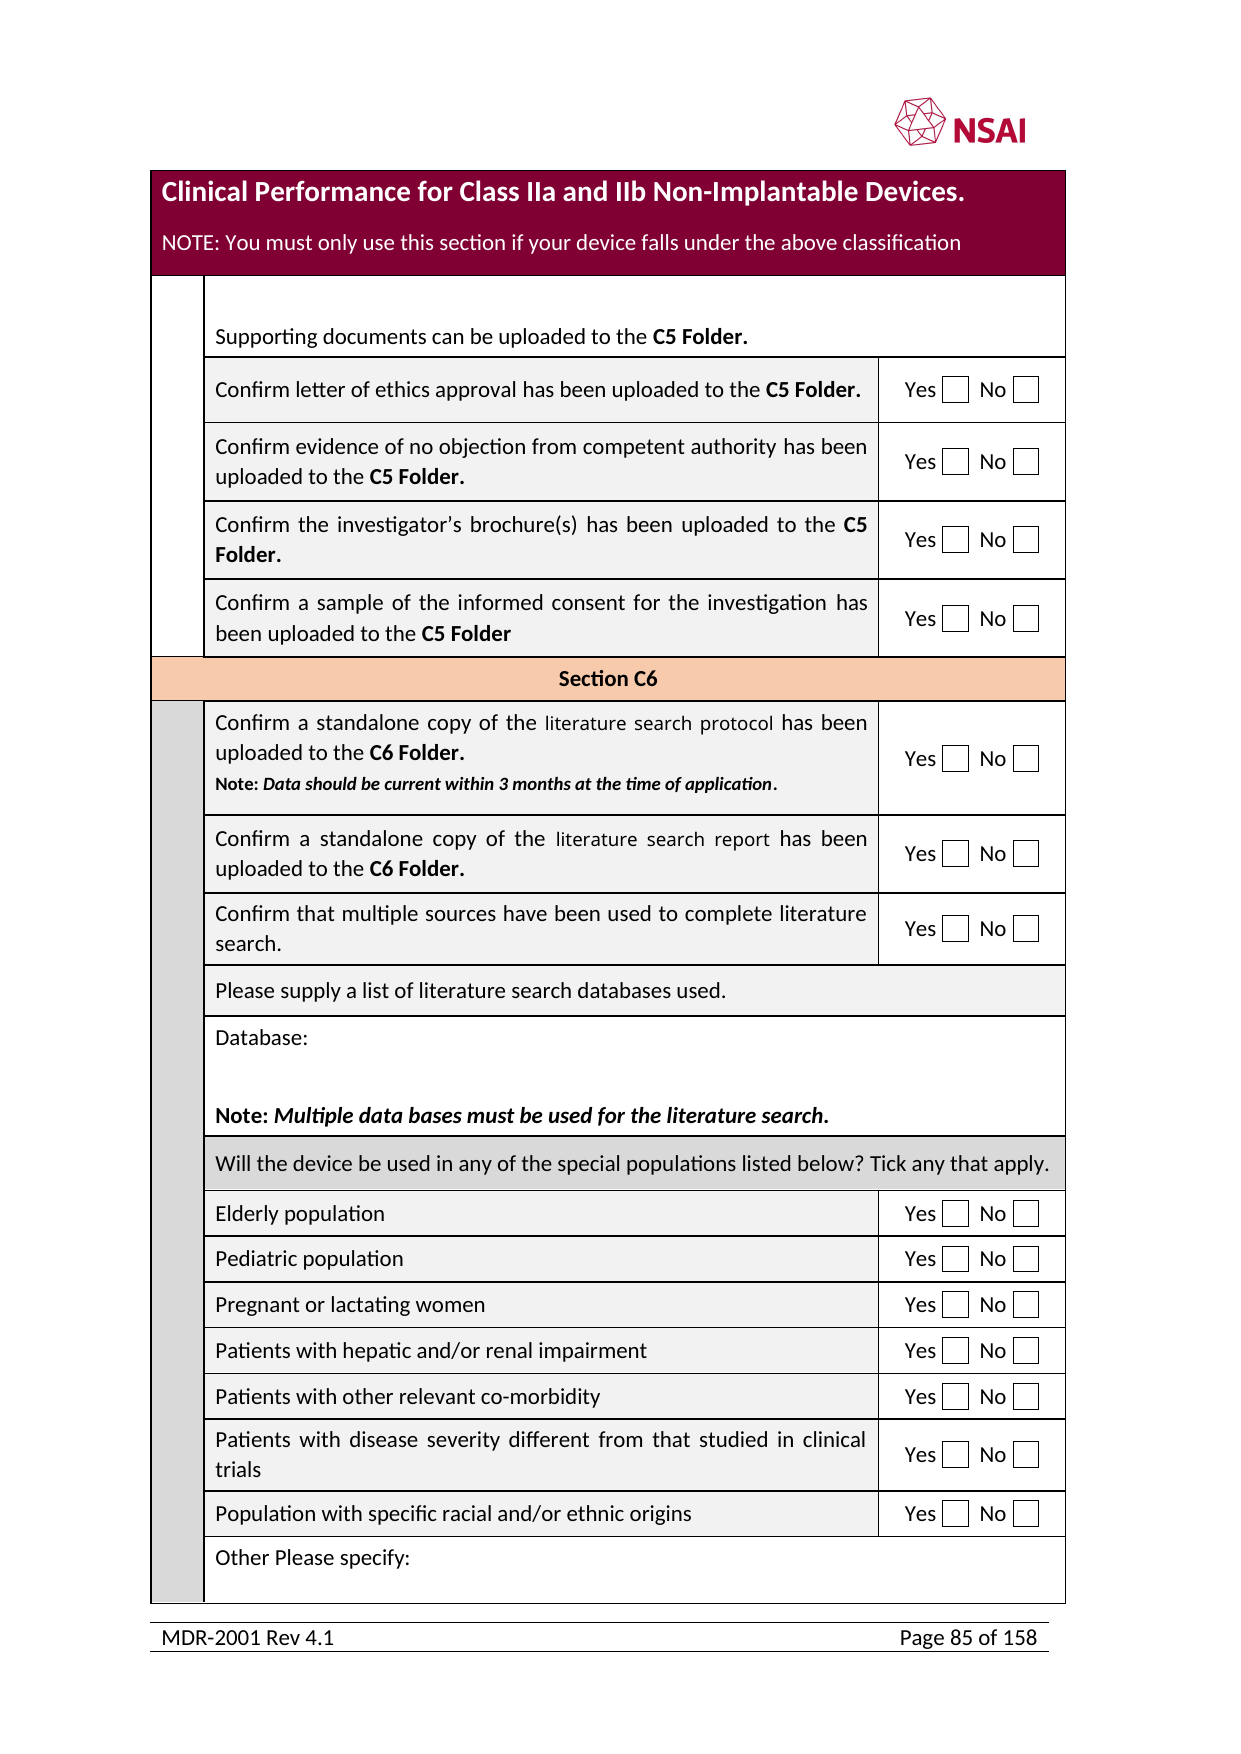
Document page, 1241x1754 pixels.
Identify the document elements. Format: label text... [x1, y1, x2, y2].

table_cell If yes, please list all versions/revisions and rational for the changes in the CIR: Supporting documents can be uploaded to the C5 Folder. [205, 276, 1065, 356]
table_cell Database: Note: Multiple data bases must be used for the literature search. [205, 1017, 1065, 1135]
table_cell Will the device be used in any of the special populations listed below? Tick any that apply. [205, 1137, 1065, 1189]
table_cell Confirm that multiple sources have been used to complete literature search. [205, 894, 878, 964]
table_cell Yes No [879, 702, 1065, 814]
table_cell Section C6 [152, 657, 1065, 700]
table_cell Yes No [879, 1374, 1065, 1418]
picture [870, 73, 1049, 170]
table_cell Patients with hepatic and/or renal impairment [205, 1328, 878, 1372]
table_cell Yes No [879, 1283, 1065, 1327]
table_cell Confirm a standalone copy of the literature search protocol has been uploaded to the C6 Folder. Note: Data should be current within 3 months at the time of application. [205, 702, 878, 814]
table_cell Confirm the investigator’s brochure(s) has been uploaded to the C5 Folder. [205, 502, 878, 578]
table_cell Confirm letter of ethics approval has been uploaded to the C5 Folder. [205, 358, 878, 422]
table_cell Yes No [879, 1328, 1065, 1372]
table_cell Confirm evidence of no objection from competent authority has been uploaded to the C5 Folder. [205, 423, 878, 500]
table_cell [152, 701, 203, 1602]
table_cell Yes No [879, 423, 1065, 500]
table_cell Yes No [879, 1420, 1065, 1490]
table_cell Pregnant or lactating women [205, 1283, 878, 1327]
table_cell Patients with disease severity different from that studied in clinical trials [205, 1420, 878, 1490]
table_cell Other Please specify: [205, 1537, 1065, 1602]
table_cell Yes No [879, 1492, 1065, 1536]
table_cell Yes No [879, 1191, 1065, 1235]
table_cell Confirm a sample of the informed consent for the investigation has been uploaded to the C5 Folder [205, 580, 878, 656]
table_cell Yes No [879, 1237, 1065, 1281]
table_cell Confirm a standalone copy of the literature search report has been uploaded to the C6 Folder. [205, 816, 878, 892]
table_cell Yes No [879, 358, 1065, 422]
table_cell Yes No [879, 894, 1065, 964]
table_cell Pediatric population [205, 1237, 878, 1281]
table_header Clinical Performance for Class IIa and IIb Non-Implantable Devices. NOTE: You must only use this section if your device falls under the above classification [152, 171, 1065, 275]
table_cell Elderly population [205, 1191, 878, 1235]
table_cell Yes No [879, 502, 1065, 578]
table_cell Patients with other relevant co-morbidity [205, 1374, 878, 1418]
table_cell Population with specific racial and/or ethnic origins [205, 1492, 878, 1536]
table_cell Please supply a list of literature search databases used. [205, 966, 1065, 1015]
table_cell Yes No [879, 580, 1065, 656]
table_cell Yes No [879, 816, 1065, 892]
